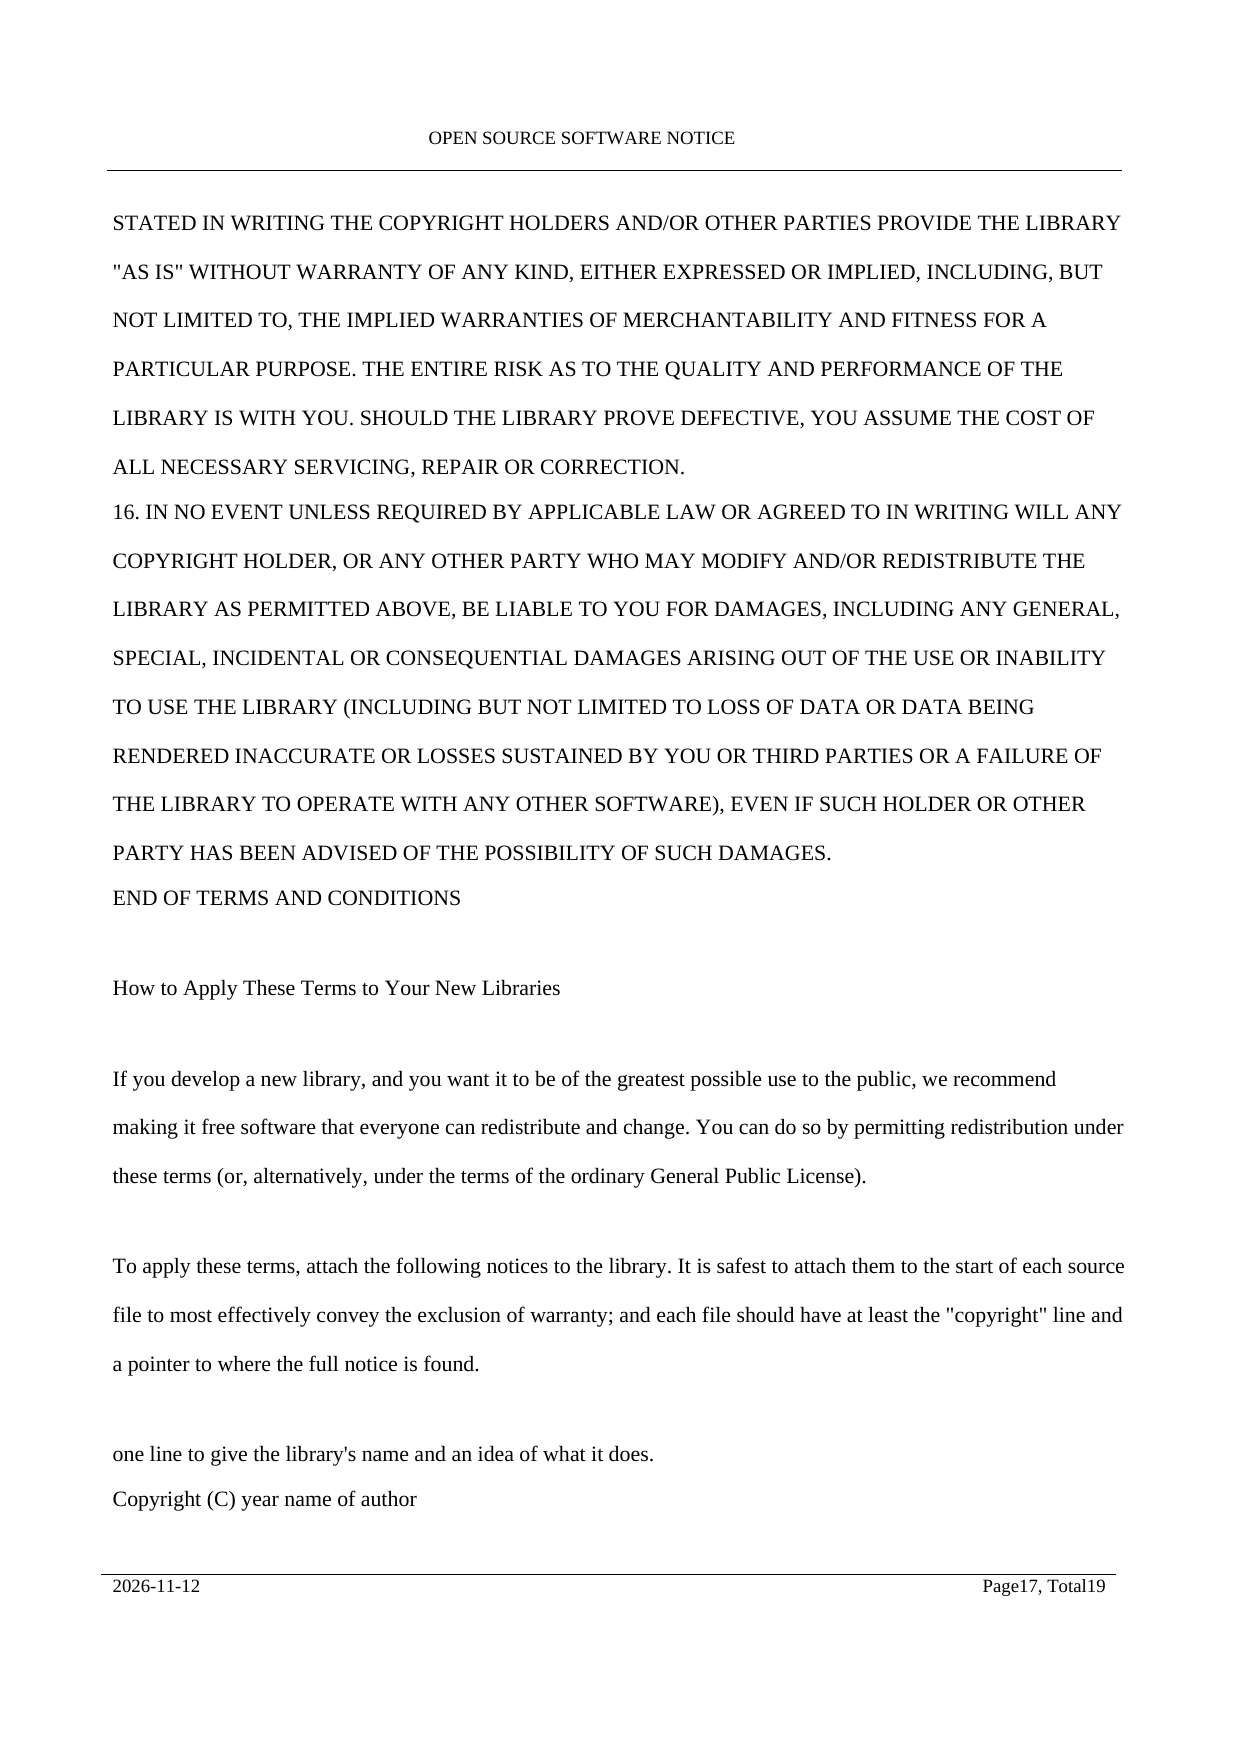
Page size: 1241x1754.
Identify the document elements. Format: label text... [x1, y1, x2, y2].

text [112, 206, 1128, 483]
text To apply these terms, attach the following notices to the library. It is safest to attach them to the start of each source file to most effectively convey the exclusion of warranty; and each file should have at least the "copyright" line and a pointer to where the full notice is found. [112, 1250, 1128, 1380]
text END OF TERMS AND CONDITIONS [112, 882, 1128, 914]
text 16. IN NO EVENT UNLESS REQUIRED BY APPLICABLE LAW OR AGREED TO IN WRITING WILL ANY COPYRIGHT HOLDER, OR ANY OTHER PARTY WHO MAY MODIFY AND/OR REDISTRIBUTE THE LIBRARY AS PERMITTED ABOVE, BE LIABLE TO YOU FOR DAMAGES, INCLUDING ANY GENERAL, SPECIAL, INCIDENTAL OR CONSEQUENTIAL DAMAGES ARISING OUT OF THE USE OR INABILITY TO USE THE LIBRARY (INCLUDING BUT NOT LIMITED TO LOSS OF DATA OR DATA BEING RENDERED INACCURATE OR LOSSES SUSTAINED BY YOU OR THIRD PARTIES OR A FAILURE OF THE LIBRARY TO OPERATE WITH ANY OTHER SOFTWARE), EVEN IF SUCH HOLDER OR OTHER PARTY HAS BEEN ADVISED OF THE POSSIBILITY OF SUCH DAMAGES. [112, 495, 1128, 869]
text If you develop a new library, and you want it to be of the greatest possible use to the public, we recommend making it free software that everyone can redistribute and change. You can do so by permitting redistribution under these terms (or, alternatively, under the terms of the ordinary General Public License). [112, 1062, 1128, 1192]
text How to Apply These Terms to Your New Libraries [112, 972, 1128, 1004]
text one line to give the library's name and an idea of what it does. [112, 1437, 1128, 1470]
text Copyright (C) year name of author [112, 1482, 1128, 1515]
